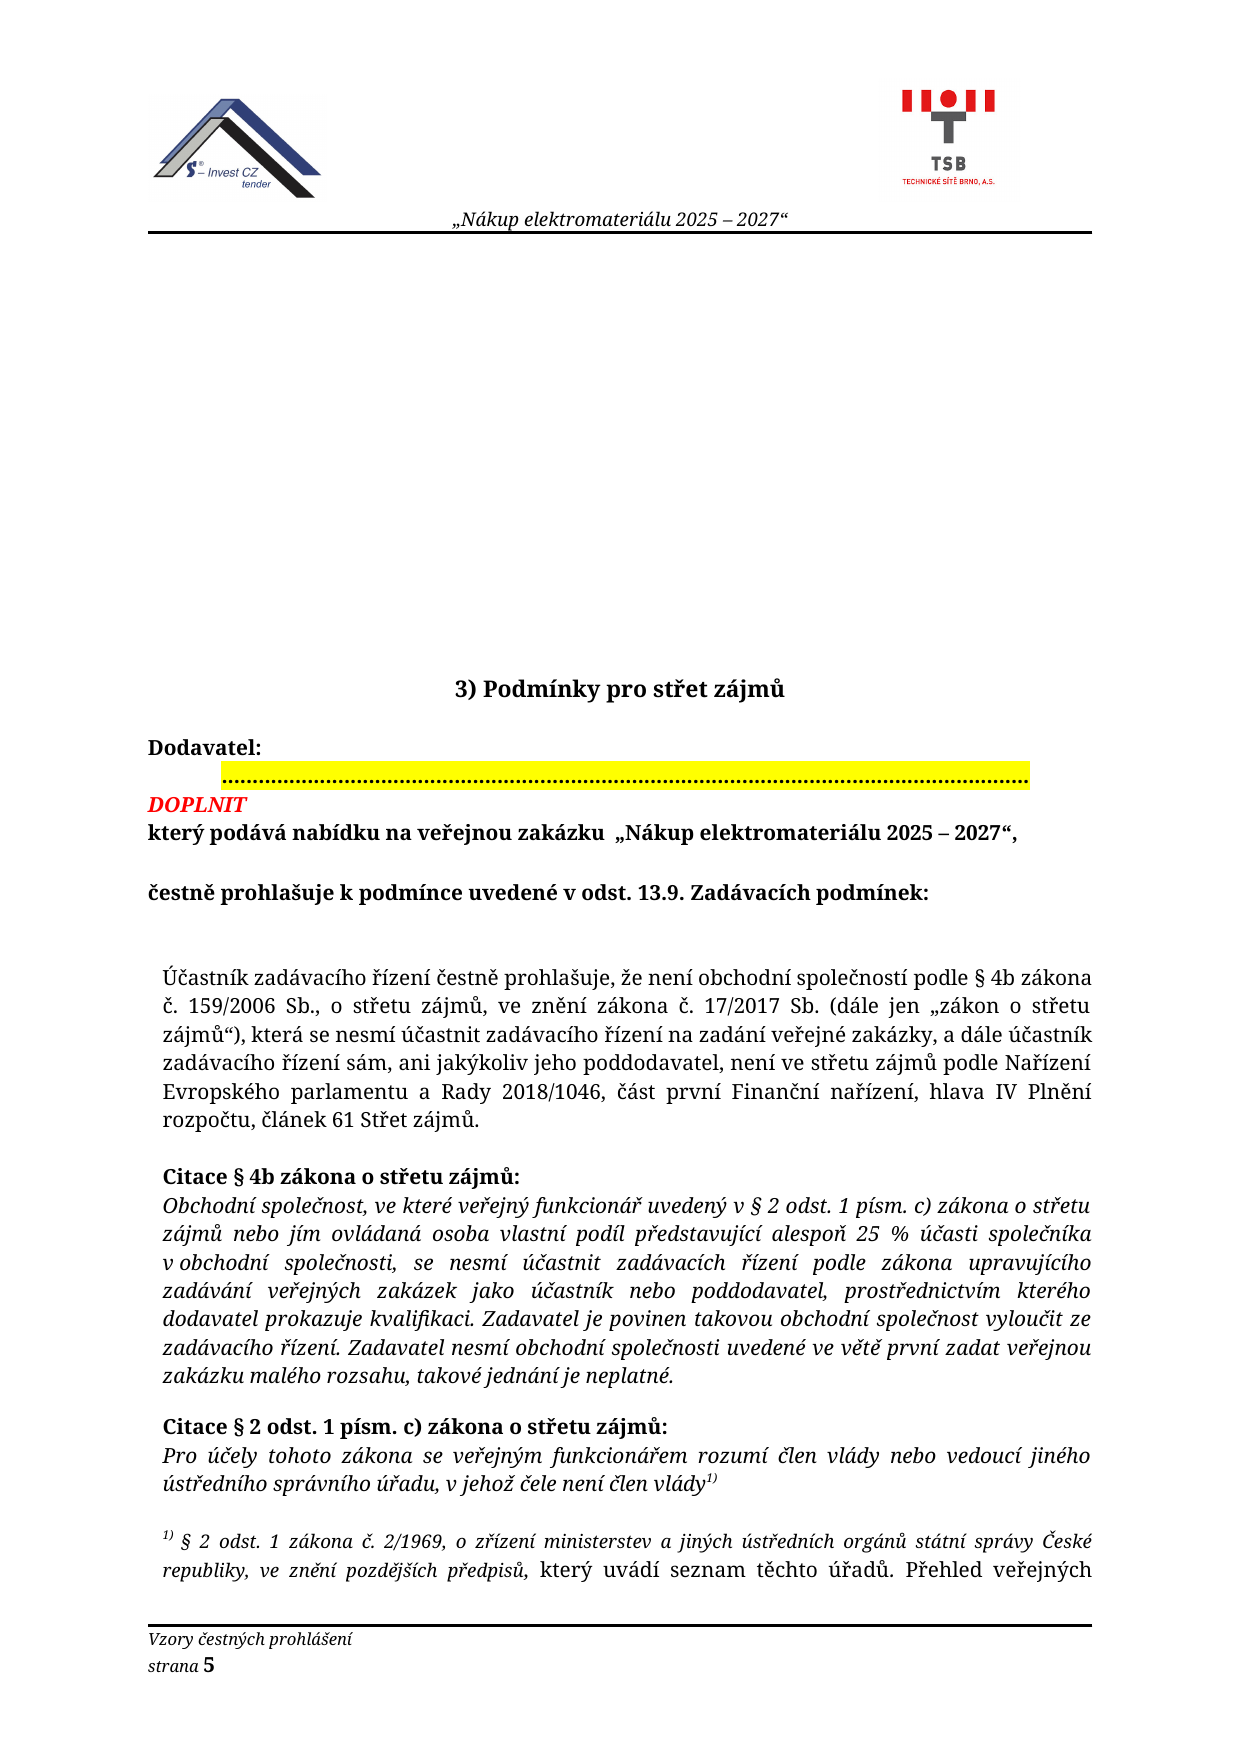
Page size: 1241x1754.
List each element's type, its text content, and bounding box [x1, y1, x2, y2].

text čestně prohlašuje k podmínce uvedené v odst. 13.9. Zadávacích podmínek: [148, 878, 1092, 906]
text Dodavatel: .................................................................................................................................... DOPLNIT [148, 733, 1092, 818]
text Citace § 2 odst. 1 písm. c) zákona o střetu zájmů: [162, 1412, 1092, 1441]
text Pro účely tohoto zákona se veřejným funkcionářem rozumí člen vlády nebo vedoucí jiného ústředního správního úřadu, v jehož čele není člen vlády1) [162, 1441, 1092, 1498]
text Citace § 4b zákona o střetu zájmů: [162, 1162, 1092, 1191]
text Obchodní společnost, ve které veřejný funkcionář uvedený v § 2 odst. 1 písm. c) zákona o střetu zájmů nebo jím ovládaná osoba vlastní podíl představující alespoň 25 % účasti společníka v obchodní společnosti, se nesmí účastnit zadávacích řízení podle zákona upravujícího zadávání veřejných zakázek jako účastník nebo poddodavatel, prostřednictvím kterého dodavatel prokazuje kvalifikaci. Zadavatel je povinen takovou obchodní společnost vyloučit ze zadávacího řízení. Zadavatel nesmí obchodní společnosti uvedené ve větě první zadat veřejnou zakázku malého rozsahu, takové jednání je neplatné. [162, 1191, 1092, 1390]
text Účastník zadávacího řízení čestně prohlašuje, že není obchodní společností podle § 4b zákona č. 159/2006 Sb., o střetu zájmů, ve znění zákona č. 17/2017 Sb. (dále jen „zákon o střetu zájmů“), která se nesmí účastnit zadávacího řízení na zadání veřejné zakázky, a dále účastník zadávacího řízení sám, ani jakýkoliv jeho poddodavatel, není ve střetu zájmů podle Nařízení Evropského parlamentu a Rady 2018/1046, část první Finanční nařízení, hlava IV Plnění rozpočtu, článek 61 Střet zájmů. [162, 963, 1092, 1134]
picture [878, 78, 1022, 202]
text který podává nabídku na veřejnou zakázku „Nákup elektromateriálu 2025 – 2027“, [148, 818, 1092, 847]
text 3) Podmínky pro střet zájmů [148, 673, 1092, 704]
picture [147, 94, 327, 202]
